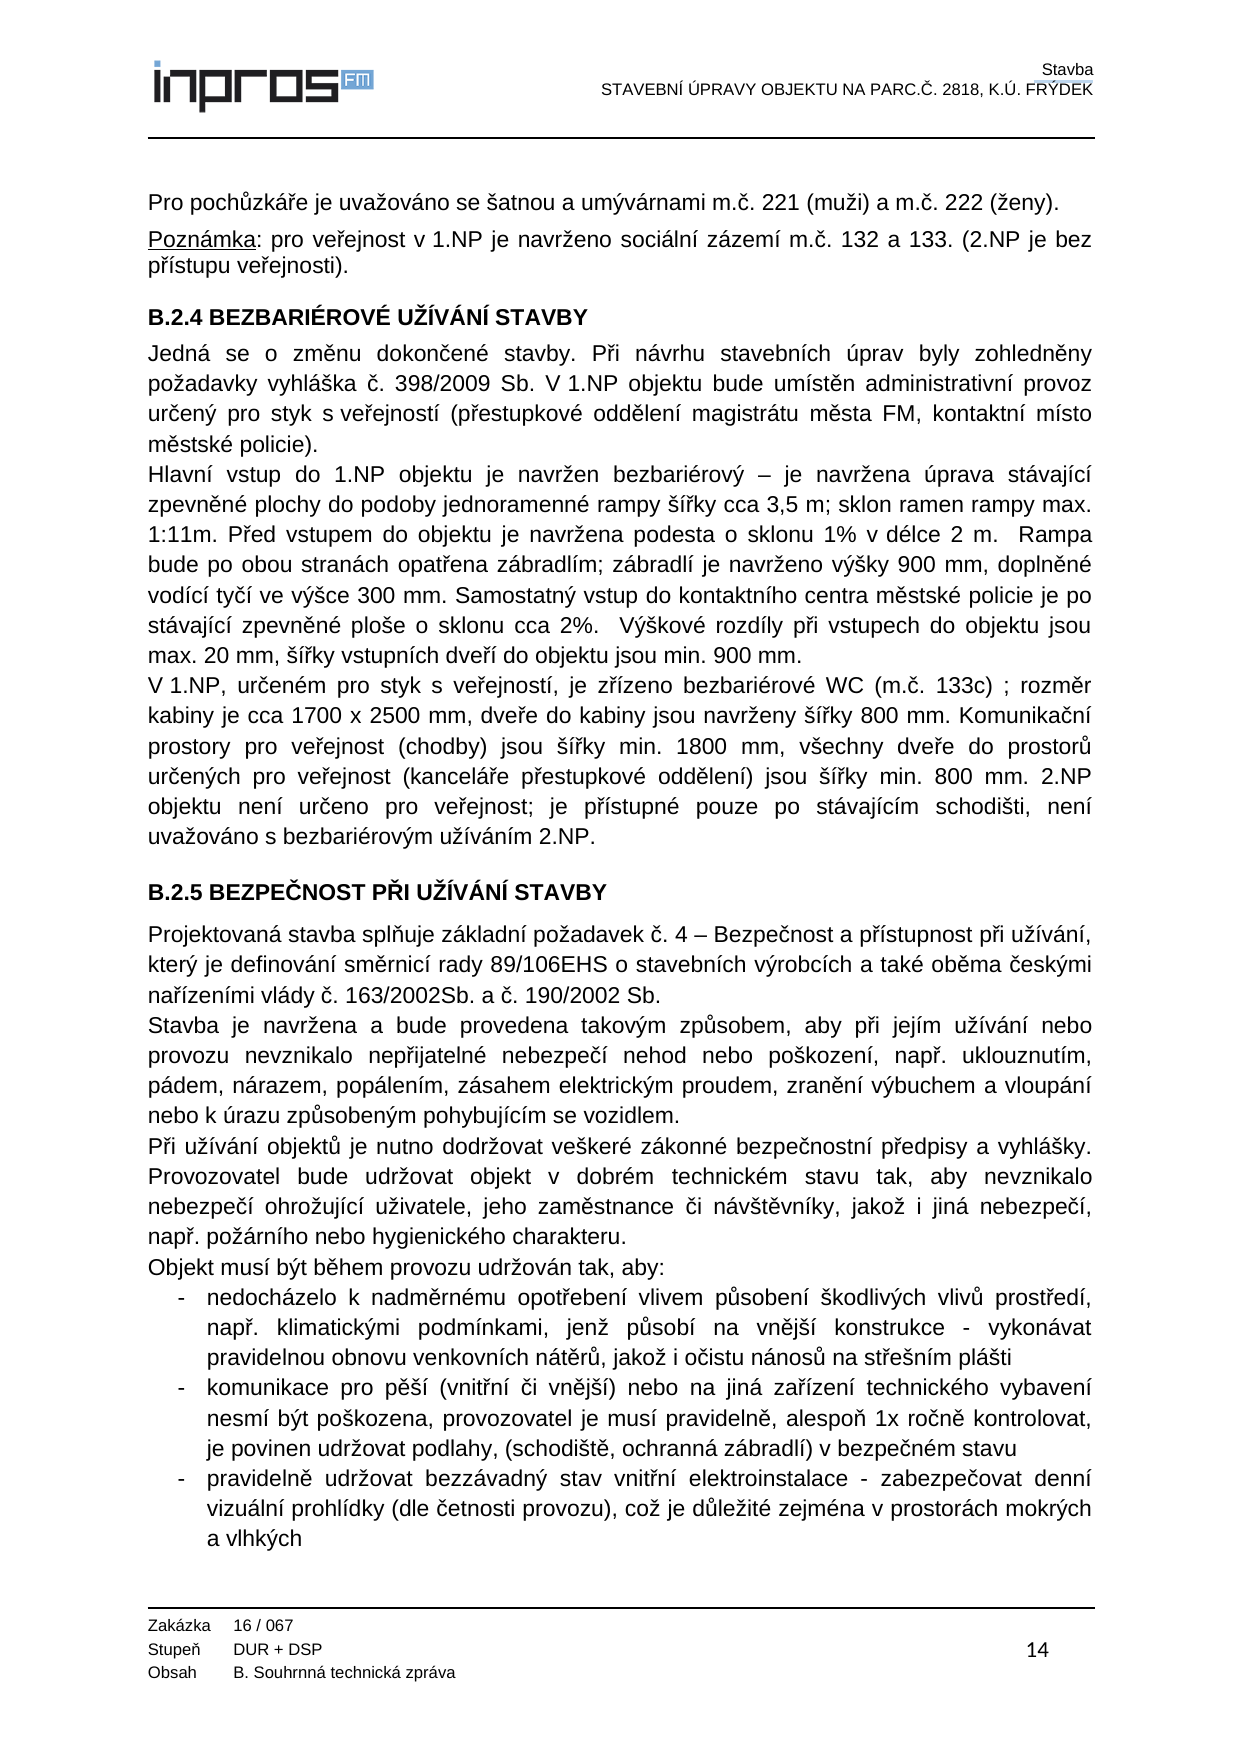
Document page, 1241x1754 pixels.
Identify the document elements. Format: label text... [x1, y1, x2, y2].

text Pro pochůzkáře je uvažováno se šatnou a umývárnami m.č. 221 (muži) a m.č. 222 (ženy). [148, 189, 1093, 216]
text Stavba je navržena a bude provedena takovým způsobem, aby při jejím užívání nebo provozu nevznikalo nepřijatelné nebezpečí nehod nebo poškození, např. uklouznutím, pádem, nárazem, popálením, zásahem elektrickým proudem, zranění výbuchem a vloupání nebo k úrazu způsobeným pohybujícím se vozidlem. [148, 1012, 1093, 1129]
text Při užívání objektů je nutno dodržovat veškeré zákonné bezpečnostní předpisy a vyhlášky. Provozovatel bude udržovat objekt v dobrém technickém stavu tak, aby nevznikalo nebezpečí ohrožující uživatele, jeho zaměstnance či návštěvníky, jakož i jiná nebezpečí, např. požárního nebo hygienického charakteru. [148, 1133, 1093, 1249]
picture [143, 58, 383, 114]
subtitle B.2.5 Bezpečnost při užívání stavby [148, 878, 1093, 905]
subtitle B.2.4 Bezbariérové užívání stavby [148, 303, 1093, 330]
text Jedná se o změnu dokončené stavby. Při návrhu stavebních úprav byly zohledněny požadavky vyhláška č. 398/2009 Sb. V 1.NP objektu bude umístěn administrativní provoz určený pro styk s veřejností (přestupkové oddělení magistrátu města FM, kontaktní místo městské policie). [148, 340, 1093, 457]
text Hlavní vstup do 1.NP objektu je navržen bezbariérový – je navržena úprava stávající zpevněné plochy do podoby jednoramenné rampy šířky cca 3,5 m; sklon ramen rampy max. 1:11m. Před vstupem do objektu je navržena podesta o sklonu 1% v délce 2 m. Rampa bude po obou stranách opatřena zábradlím; zábradlí je navrženo výšky 900 mm, doplněné vodící tyčí ve výšce 300 mm. Samostatný vstup do kontaktního centra městské policie je po stávající zpevněné ploše o sklonu cca 2%. Výškové rozdíly při vstupech do objektu jsou max. 20 mm, šířky vstupních dveří do objektu jsou min. 900 mm. [148, 461, 1093, 668]
text Projektovaná stavba splňuje základní požadavek č. 4 – Bezpečnost a přístupnost při užívání, který je definování směrnicí rady 89/106EHS o stavebních výrobcích a také oběma českými nařízeními vlády č. 163/2002Sb. a č. 190/2002 Sb. [148, 921, 1093, 1008]
text Poznámka: pro veřejnost v 1.NP je navrženo sociální zázemí m.č. 132 a 133. (2.NP je bez přístupu veřejnosti). [148, 226, 1093, 278]
text - nedocházelo k nadměrnému opotřebení vlivem působení škodlivých vlivů prostředí, např. klimatickými podmínkami, jenž působí na vnější konstrukce - vykonávat pravidelnou obnovu venkovních nátěrů, jakož i očistu nánosů na střešním plášti [177, 1284, 1093, 1370]
text - komunikace pro pěší (vnitřní či vnější) nebo na jiná zařízení technického vybavení nesmí být poškozena, provozovatel je musí pravidelně, alespoň 1x ročně kontrolovat, je povinen udržovat podlahy, (schodiště, ochranná zábradlí) v bezpečném stavu [177, 1374, 1093, 1461]
text - pravidelně udržovat bezzávadný stav vnitřní elektroinstalace - zabezpečovat denní vizuální prohlídky (dle četnosti provozu), což je důležité zejména v prostorách mokrých a vlhkých [177, 1465, 1093, 1552]
text Objekt musí být během provozu udržován tak, aby: [148, 1253, 1093, 1280]
text V 1.NP, určeném pro styk s veřejností, je zřízeno bezbariérové WC (m.č. 133c) ; rozměr kabiny je cca 1700 x 2500 mm, dveře do kabiny jsou navrženy šířky 800 mm. Komunikační prostory pro veřejnost (chodby) jsou šířky min. 1800 mm, všechny dveře do prostorů určených pro veřejnost (kanceláře přestupkové oddělení) jsou šířky min. 800 mm. 2.NP objektu není určeno pro veřejnost; je přístupné pouze po stávajícím schodišti, není uvažováno s bezbariérovým užíváním 2.NP. [148, 672, 1093, 849]
